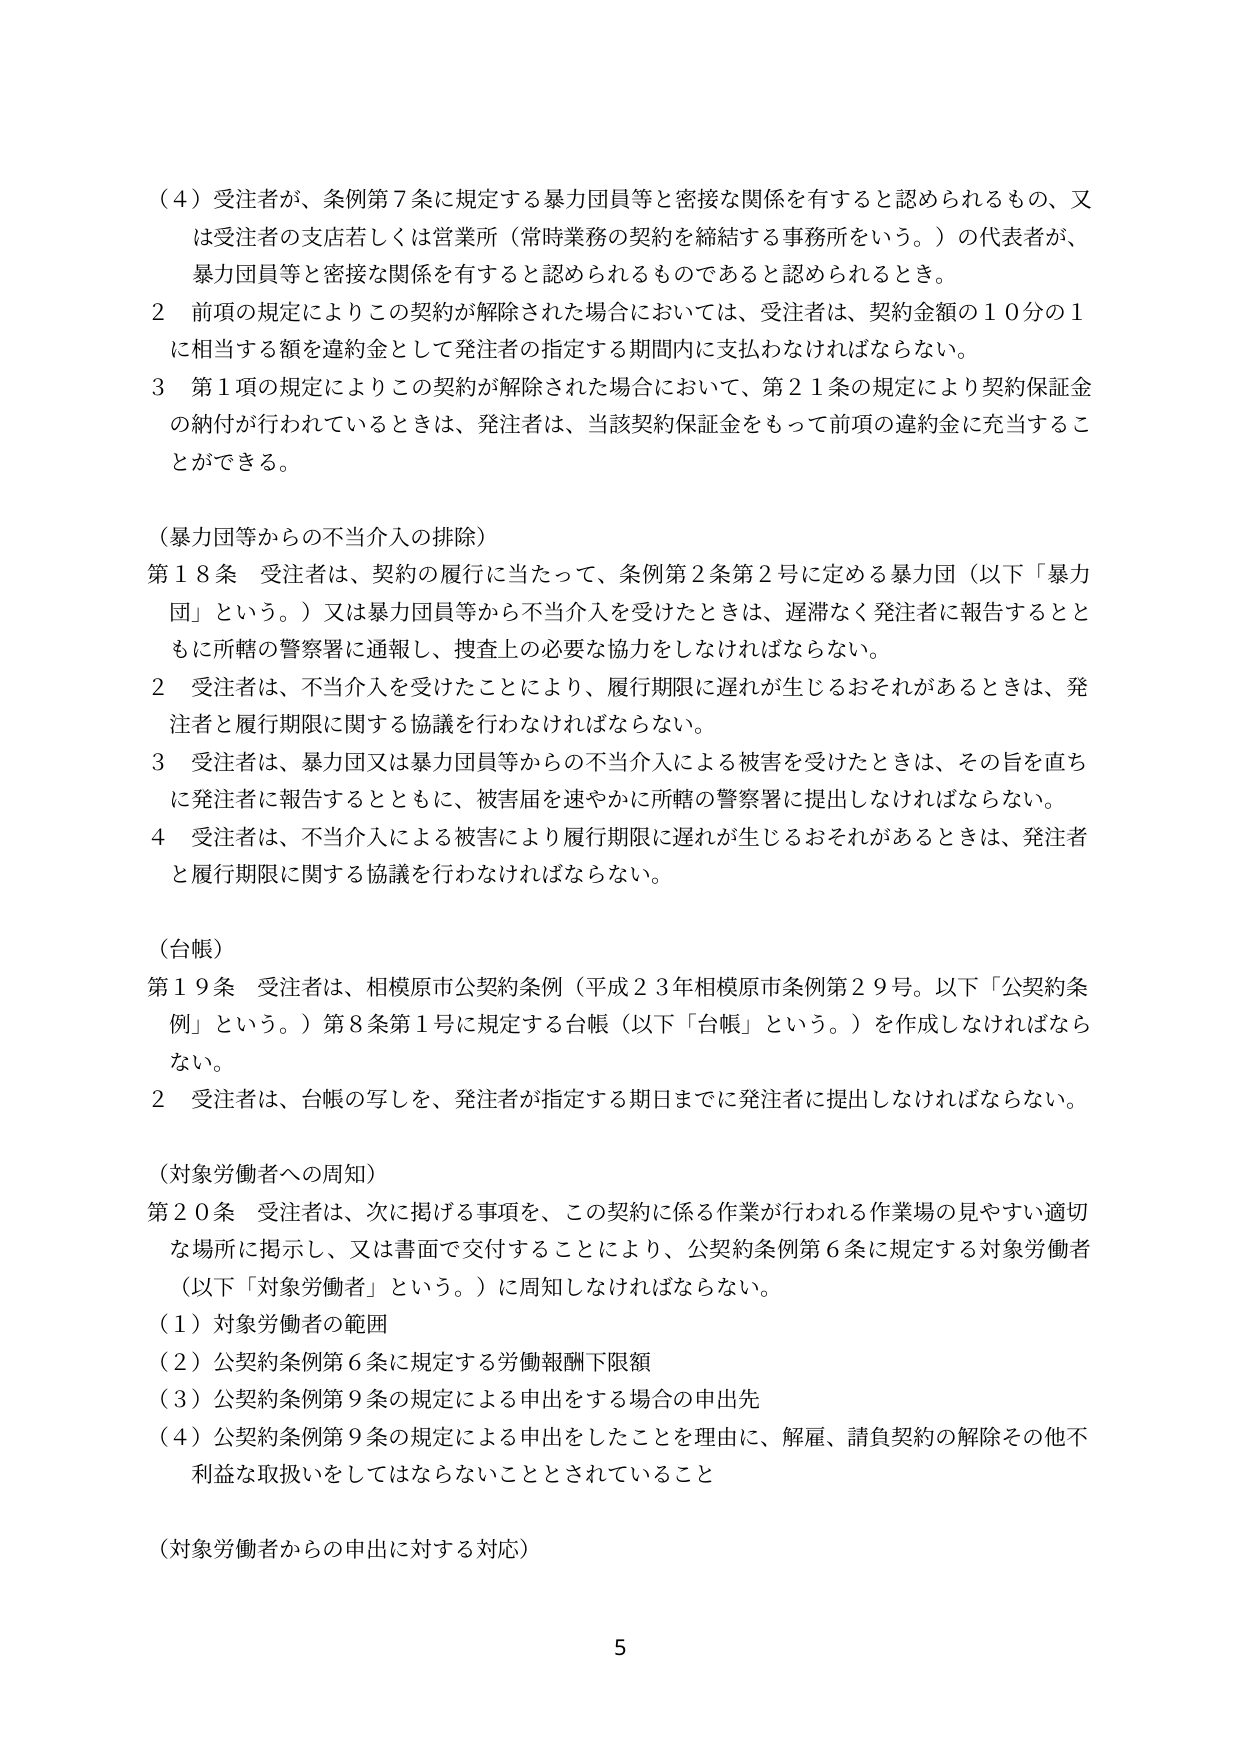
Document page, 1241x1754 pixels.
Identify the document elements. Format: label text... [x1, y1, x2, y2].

text ２ 前項の規定によりこの契約が解除された場合においては、受注者は、契約金額の１０分の１に相当する額を違約金として発注者の指定する期間内に支払わなければならない。 [148, 292, 1092, 367]
text 第２０条 受注者は、次に掲げる事項を、この契約に係る作業が行われる作業場の見やすい適切な場所に掲示し、又は書面で交付することにより、公契約条例第６条に規定する対象労働者（以下「対象労働者」という。）に周知しなければならない。 [148, 1192, 1092, 1304]
text ３ 第１項の規定によりこの契約が解除された場合において、第２１条の規定により契約保証金の納付が行われているときは、発注者は、当該契約保証金をもって前項の違約金に充当することができる。 [148, 367, 1092, 479]
text ２ 受注者は、台帳の写しを、発注者が指定する期日までに発注者に提出しなければならない。 [148, 1079, 1092, 1117]
text ４ 受注者は、不当介入による被害により履行期限に遅れが生じるおそれがあるときは、発注者と履行期限に関する協議を行わなければならない。 [148, 817, 1092, 892]
text （３）公契約条例第９条の規定による申出をする場合の申出先 [148, 1379, 1092, 1417]
text ３ 受注者は、暴力団又は暴力団員等からの不当介入による被害を受けたときは、その旨を直ちに発注者に報告するとともに、被害届を速やかに所轄の警察署に提出しなければならない。 [148, 742, 1092, 817]
text 第１９条 受注者は、相模原市公契約条例（平成２３年相模原市条例第２９号。以下「公契約条例」という。）第８条第１号に規定する台帳（以下「台帳」という。）を作成しなければならない。 [148, 967, 1092, 1079]
text （対象労働者からの申出に対する対応） [148, 1529, 1092, 1567]
text 第１８条 受注者は、契約の履行に当たって、条例第２条第２号に定める暴力団（以下「暴力団」という。）又は暴力団員等から不当介入を受けたときは、遅滞なく発注者に報告するとともに所轄の警察署に通報し、捜査上の必要な協力をしなければならない。 [148, 554, 1092, 667]
text ２ 受注者は、不当介入を受けたことにより、履行期限に遅れが生じるおそれがあるときは、発注者と履行期限に関する協議を行わなければならない。 [148, 667, 1092, 742]
text （暴力団等からの不当介入の排除） [148, 517, 1092, 554]
text （台帳） [148, 929, 1092, 967]
text （４）受注者が、条例第７条に規定する暴力団員等と密接な関係を有すると認められるもの、又は受注者の支店若しくは営業所（常時業務の契約を締結する事務所をいう。）の代表者が、暴力団員等と密接な関係を有すると認められるものであると認められるとき。 [148, 179, 1092, 292]
text （２）公契約条例第６条に規定する労働報酬下限額 [148, 1342, 1092, 1379]
text （１）対象労働者の範囲 [148, 1304, 1092, 1342]
text （対象労働者への周知） [148, 1154, 1092, 1192]
text （４）公契約条例第９条の規定による申出をしたことを理由に、解雇、請負契約の解除その他不利益な取扱いをしてはならないこととされていること [148, 1417, 1092, 1492]
